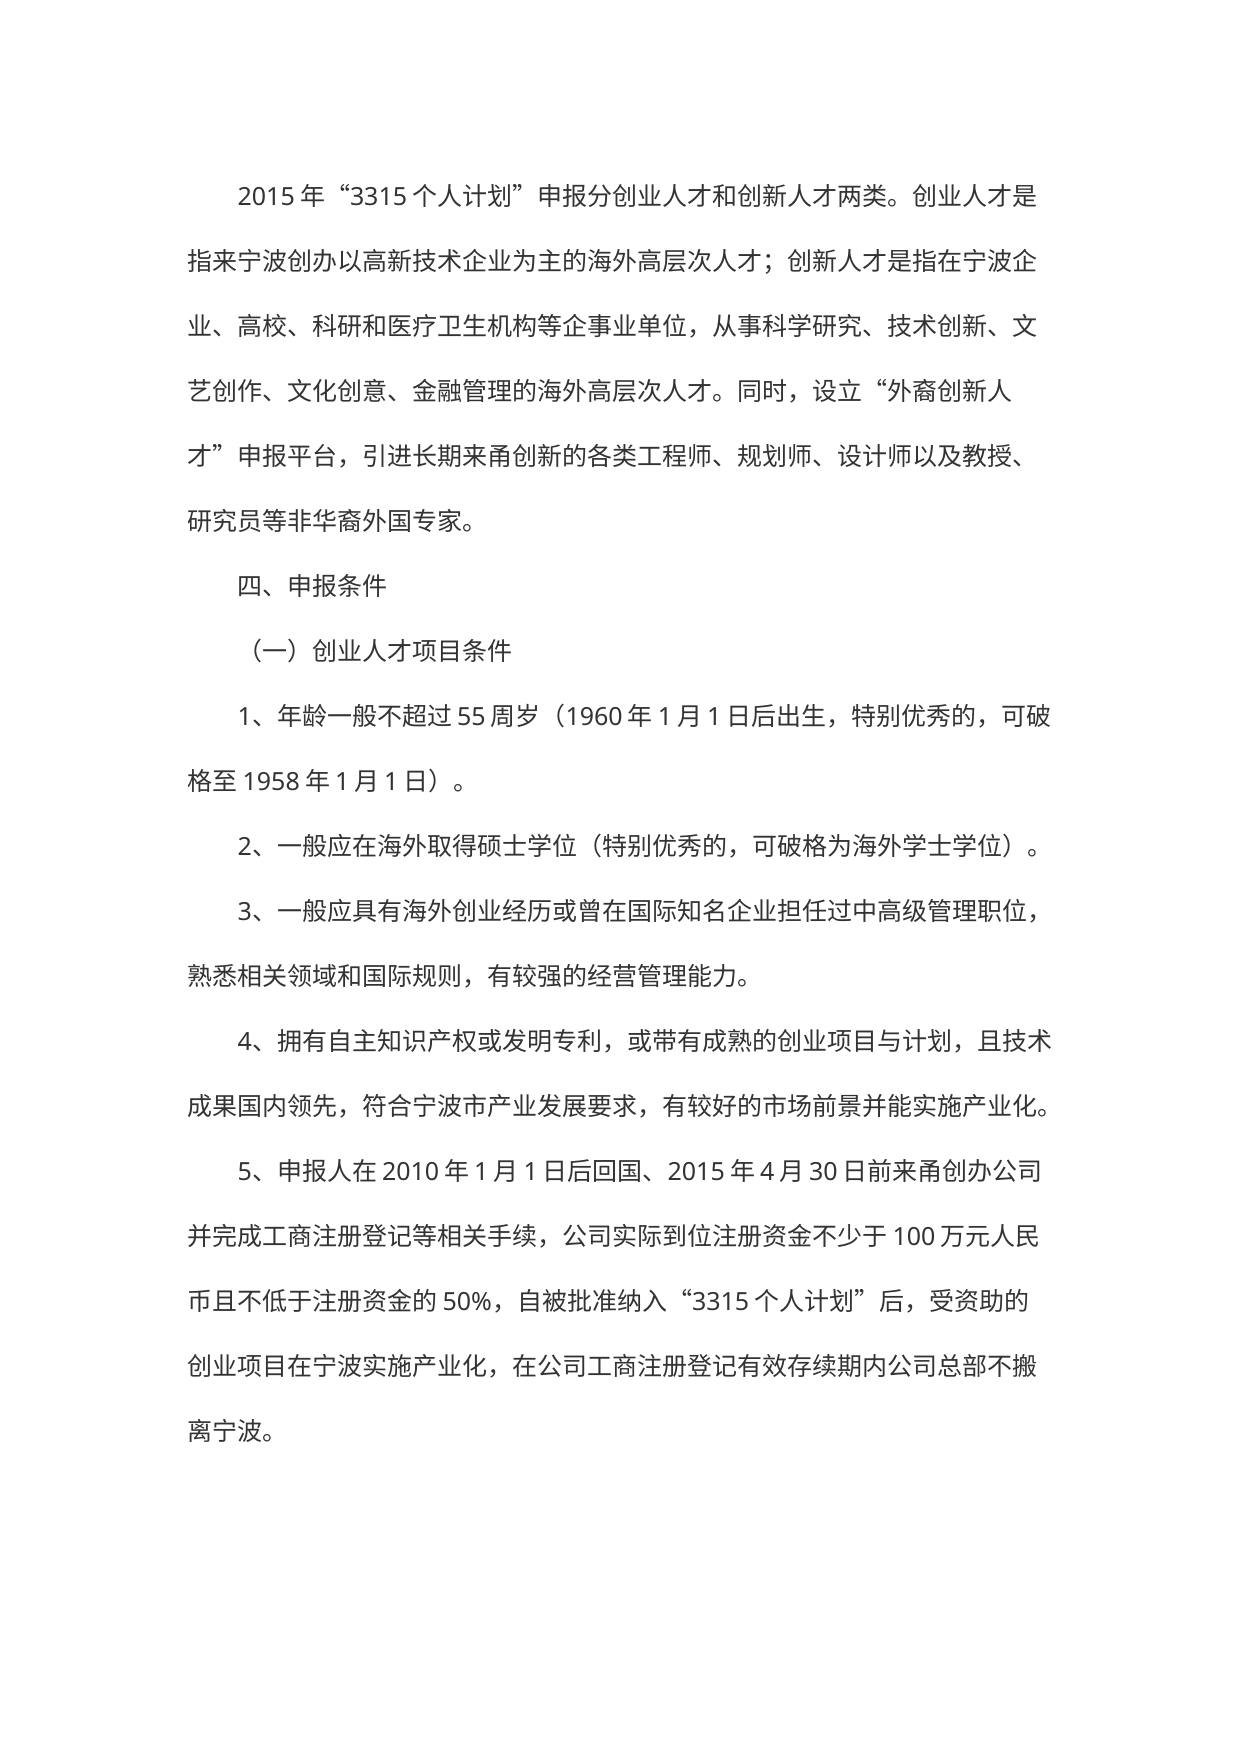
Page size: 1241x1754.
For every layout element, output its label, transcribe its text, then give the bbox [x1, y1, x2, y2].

text （一）创业人才项目条件 [187, 617, 1053, 682]
text 5、申报人在2010年1月1日后回国、2015年4月30日前来甬创办公司并完成工商注册登记等相关手续，公司实际到位注册资金不少于100万元人民币且不低于注册资金的50%，自被批准纳入“3315个人计划”后，受资助的创业项目在宁波实施产业化，在公司工商注册登记有效存续期内公司总部不搬离宁波。 [187, 1137, 1053, 1462]
text 四、申报条件 [187, 552, 1053, 617]
text 4、拥有自主知识产权或发明专利，或带有成熟的创业项目与计划，且技术成果国内领先，符合宁波市产业发展要求，有较好的市场前景并能实施产业化。 [187, 1007, 1053, 1137]
text 2、一般应在海外取得硕士学位（特别优秀的，可破格为海外学士学位）。 [187, 812, 1053, 877]
text 2015年“3315个人计划”申报分创业人才和创新人才两类。创业人才是指来宁波创办以高新技术企业为主的海外高层次人才；创新人才是指在宁波企业、高校、科研和医疗卫生机构等企事业单位，从事科学研究、技术创新、文艺创作、文化创意、金融管理的海外高层次人才。同时，设立“外裔创新人才”申报平台，引进长期来甬创新的各类工程师、规划师、设计师以及教授、研究员等非华裔外国专家。 [187, 162, 1053, 552]
text 1、年龄一般不超过55周岁（1960年1月1日后出生，特别优秀的，可破格至1958年1月1日）。 [187, 682, 1053, 812]
text 3、一般应具有海外创业经历或曾在国际知名企业担任过中高级管理职位，熟悉相关领域和国际规则，有较强的经营管理能力。 [187, 877, 1053, 1007]
